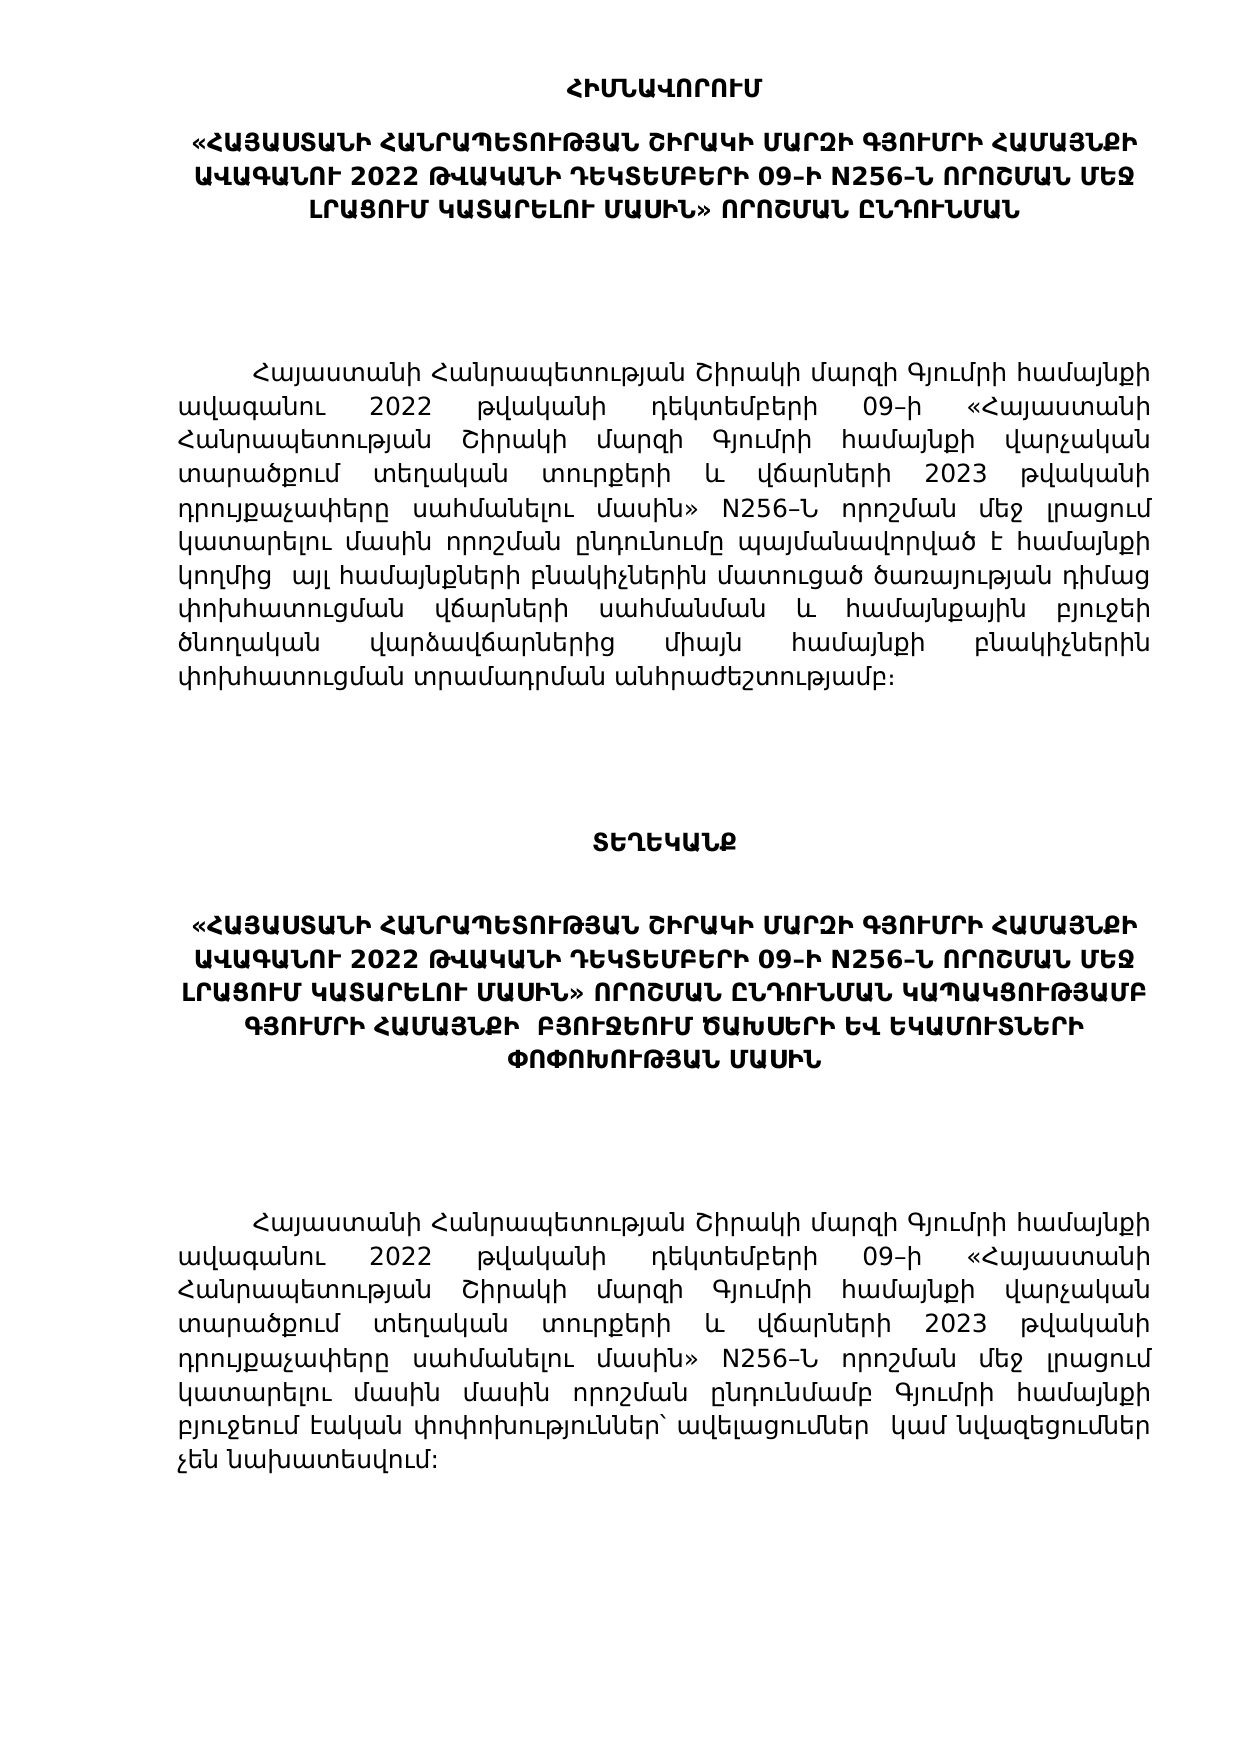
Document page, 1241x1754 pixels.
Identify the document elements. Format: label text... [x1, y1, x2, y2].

text «ՀԱՅԱՍՏԱՆԻ ՀԱՆՐԱՊԵՏՈՒԹՅԱՆ ՇԻՐԱԿԻ ՄԱՐԶԻ ԳՅՈՒՄՐԻ ՀԱՄԱՅՆՔԻ ԱՎԱԳԱՆՈՒ 2022 ԹՎԱԿԱՆԻ ԴԵԿՏԵՄԲԵՐԻ 09–Ի N256–Ն ՈՐՈՇՄԱՆ ՄԵՋ ԼՐԱՑՈՒՄ ԿԱՏԱՐԵԼՈՒ ՄԱՍԻՆ» ՈՐՈՇՄԱՆ ԸՆԴՈՒՆՄԱՆ ԿԱՊԱԿՑՈՒԹՅԱՄԲ ԳՅՈՒՄՐԻ ՀԱՄԱՅՆՔԻ ԲՅՈՒՋԵՈՒՄ ԾԱԽՍԵՐԻ ԵՎ ԵԿԱՄՈՒՏՆԵՐԻ ՓՈՓՈԽՈՒԹՅԱՆ ՄԱՍԻՆ [177, 911, 1152, 1075]
text Հայաստանի Հանրապետության Շիրակի մարզի Գյումրի համայնքի ավագանու 2022 թվականի դեկտեմբերի 09–ի «Հայաստանի Հանրապետության Շիրակի մարզի Գյումրի համայնքի վարչական տարածքում տեղական տուրքերի և վճարների 2023 թվականի դրույքաչափերը սահմանելու մասին» N256–Ն որոշման մեջ լրացում կատարելու մասին որոշման ընդունումը պայմանավորված է համայնքի կողմից այլ համայնքների բնակիչներին մատուցած ծառայության դիմաց փոխհատուցման վճարների սահմանման և համայնքային բյուջեի ծնողական վարձավճարներից միայն համայնքի բնակիչներին փոխհատուցման տրամադրման անհրաժեշտությամբ։ [177, 358, 1152, 691]
text ՏԵՂԵԿԱՆՔ [177, 828, 1152, 857]
text Հայաստանի Հանրապետության Շիրակի մարզի Գյումրի համայնքի ավագանու 2022 թվականի դեկտեմբերի 09–ի «Հայաստանի Հանրապետության Շիրակի մարզի Գյումրի համայնքի վարչական տարածքում տեղական տուրքերի և վճարների 2023 թվականի դրույքաչափերը սահմանելու մասին» N256–Ն որոշման մեջ լրացում կատարելու մասին մասին որոշման ընդունմամբ Գյումրի համայնքի բյուջեում էական փոփոխություններ՝ ավելացումներ կամ նվազեցումներ չեն նախատեսվում: [177, 1209, 1152, 1474]
text ՀԻՄՆԱՎՈՐՈՒՄ [177, 74, 1152, 103]
text «ՀԱՅԱՍՏԱՆԻ ՀԱՆՐԱՊԵՏՈՒԹՅԱՆ ՇԻՐԱԿԻ ՄԱՐԶԻ ԳՅՈՒՄՐԻ ՀԱՄԱՅՆՔԻ ԱՎԱԳԱՆՈՒ 2022 ԹՎԱԿԱՆԻ ԴԵԿՏԵՄԲԵՐԻ 09–Ի N256–Ն ՈՐՈՇՄԱՆ ՄԵՋ ԼՐԱՑՈՒՄ ԿԱՏԱՐԵԼՈՒ ՄԱՍԻՆ» ՈՐՈՇՄԱՆ ԸՆԴՈՒՆՄԱՆ [177, 128, 1152, 224]
